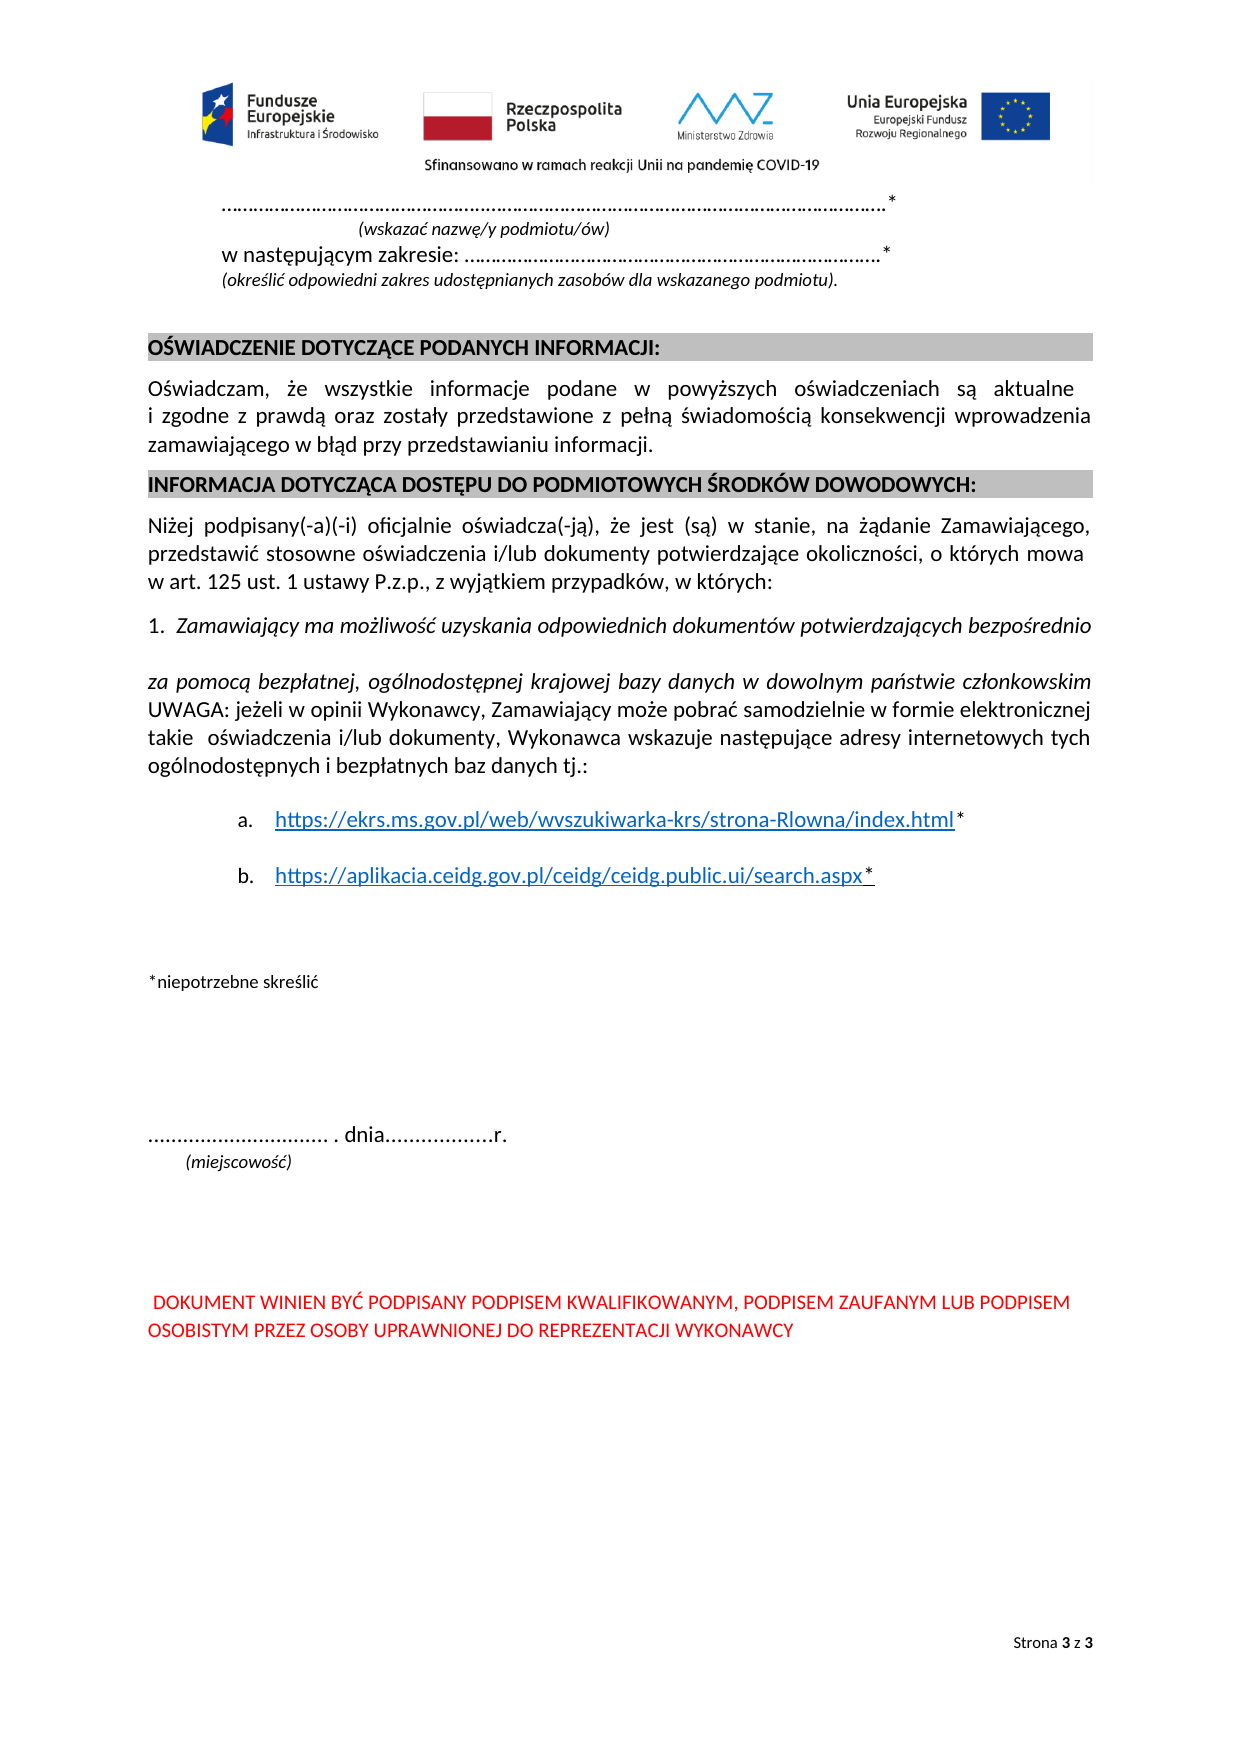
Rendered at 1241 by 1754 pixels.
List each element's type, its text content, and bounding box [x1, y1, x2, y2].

text w następującym zakresie: …………………………………………………………………….* [221, 240, 1093, 268]
text 1. Zamawiający ma możliwość uzyskania odpowiednich dokumentów potwierdzających bezpośrednio za pomocą bezpłatnej, ogólnodostępnej krajowej bazy danych w dowolnym państwie członkowskim UWAGA: jeżeli w opinii Wykonawcy, Zamawiający może pobrać samodzielnie w formie elektronicznej takie oświadczenia i/lub dokumenty, Wykonawca wskazuje następujące adresy internetowych tych ogólnodostępnych i bezpłatnych baz danych tj.: [148, 611, 1093, 779]
text OŚWIADCZENIE DOTYCZĄCE PODANYCH INFORMACJI: [148, 333, 1093, 361]
list https://aplikacia.ceidg.gov.pl/ceidg/ceidg.public.ui/search.aspx* [237, 866, 1093, 887]
text dnia r. [148, 1124, 1093, 1147]
text (miejscowość) [185, 1153, 1093, 1172]
text *niepotrzebne skreślić [148, 974, 1093, 993]
text (wskazać nazwę/y podmiotu/ów) [221, 217, 1093, 240]
list https://ekrs.ms.gov.pl/web/wvszukiwarka-krs/strona-Rlowna/index.html* [237, 810, 1093, 832]
text INFORMACJA DOTYCZĄCA DOSTĘPU DO PODMIOTOWYCH ŚRODKÓW DOWODOWYCH: [148, 470, 1093, 498]
text …………………………………………..………………………………………………………………….* [221, 190, 1093, 217]
text (określić odpowiedni zakres udostępnianych zasobów dla wskazanego podmiotu). [221, 268, 1093, 291]
text DOKUMENT WINIEN BYĆ PODPISANY PODPISEM KWALIFIKOWANYM, PODPISEM ZAUFANYM LUB PODPISEM OSOBISTYM PRZEZ OSOBY UPRAWNIONEJ DO REPREZENTACJI WYKONAWCY [148, 1289, 1093, 1342]
text Oświadczam, że wszystkie informacje podane w powyższych oświadczeniach są aktualne i zgodne z prawdą oraz zostały przedstawione z pełną świadomością konsekwencji wprowadzenia zamawiającego w błąd przy przedstawianiu informacji. [148, 374, 1093, 458]
text Niżej podpisany(-a)(-i) oficjalnie oświadcza(-ją), że jest (są) w stanie, na żądanie Zamawiającego, przedstawić stosowne oświadczenia i/lub dokumenty potwierdzające okoliczności, o których mowa w art. 125 ust. 1 ustawy P.z.p., z wyjątkiem przypadków, w których: [148, 511, 1093, 595]
picture [147, 73, 1093, 190]
